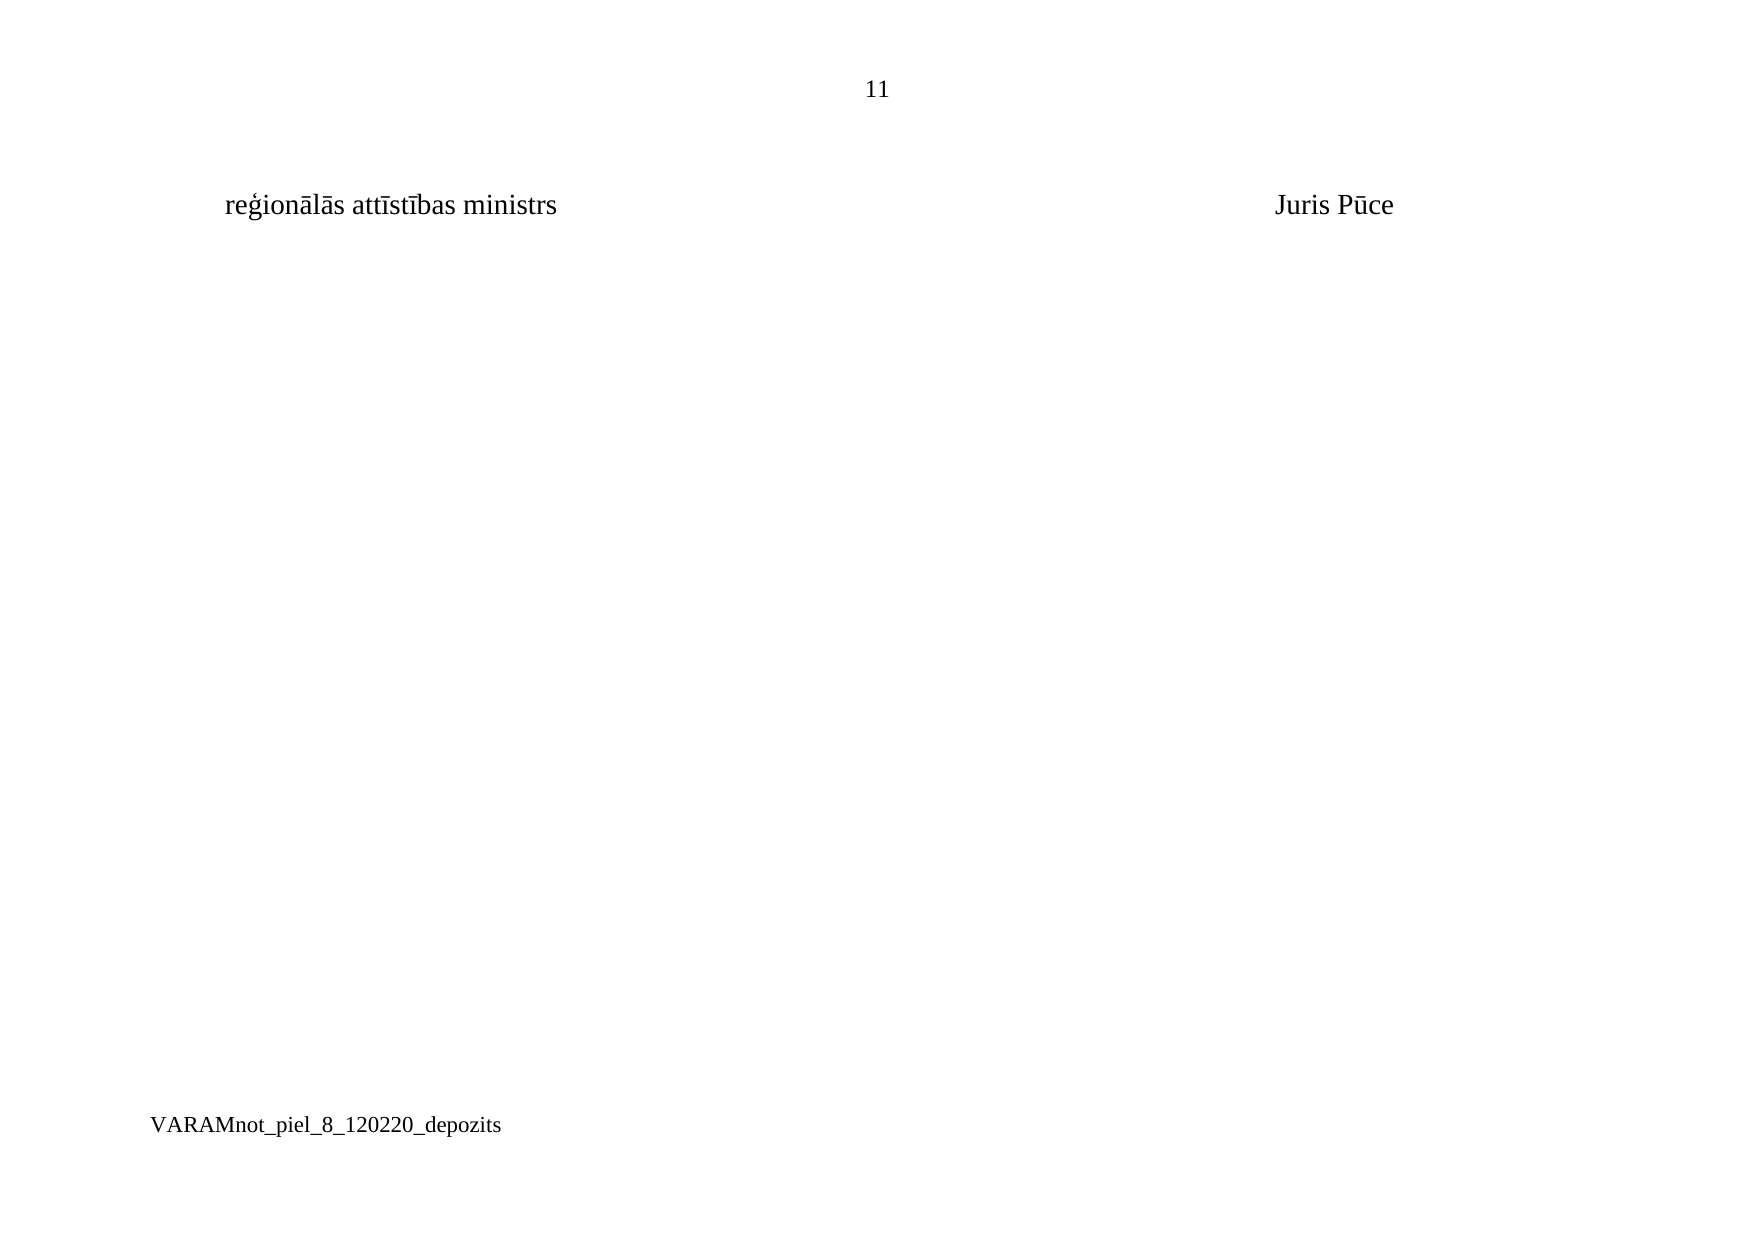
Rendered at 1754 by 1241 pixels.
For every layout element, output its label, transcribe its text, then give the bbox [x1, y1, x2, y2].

text reģionālās attīstības ministrs Juris Pūce [150, 187, 1604, 221]
